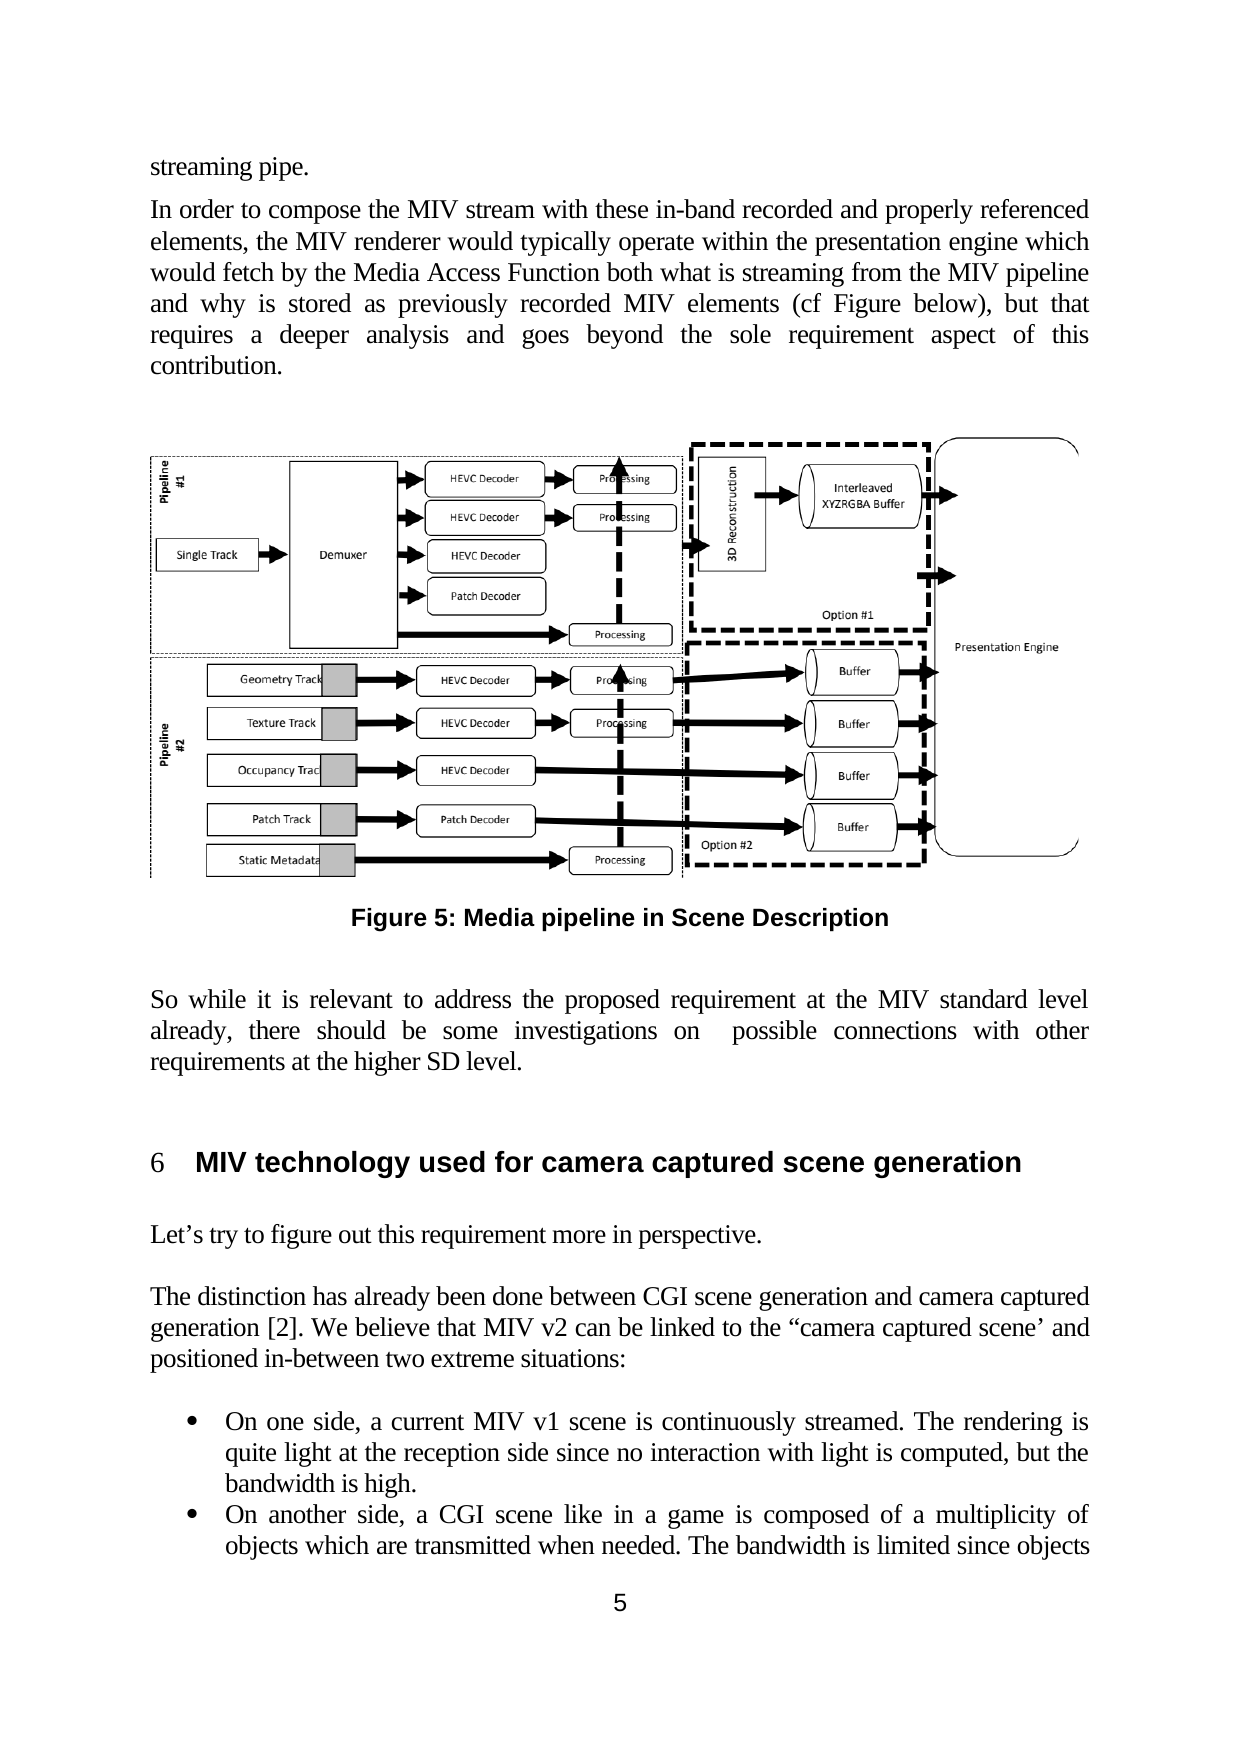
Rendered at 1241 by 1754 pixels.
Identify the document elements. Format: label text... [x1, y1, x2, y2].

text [150, 150, 1090, 181]
text In order to compose the MIV stream with these in-band recorded and properly referenced elements, the MIV renderer would typically operate within the presentation engine which would fetch by the Media Access Function both what is streaming from the MIV pipeline and why is stored as previously recorded MIV elements (cf Figure below), but that requires a deeper analysis and goes beyond the sole requirement aspect of this contribution. [150, 194, 1090, 381]
subtitle MIV technology used for camera captured scene generation [150, 1145, 1090, 1179]
text Let’s try to figure out this requirement more in perspective. [150, 1218, 1090, 1249]
list On one side, a current MIV v1 scene is continuously streamed. The rendering is quite light at the reception side since no interaction with light is computed, but the bandwidth is high. [187, 1405, 1090, 1498]
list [187, 1498, 1090, 1561]
text The distinction has already been done between CGI scene generation and camera captured generation [2]. We believe that MIV v2 can be linked to the “camera captured scene’ and positioned in-between two extreme situations: [150, 1280, 1090, 1373]
text So while it is relevant to address the proposed requirement at the MIV standard level already, there should be some investigations on possible connections with other requirements at the higher SD level. [150, 983, 1090, 1076]
